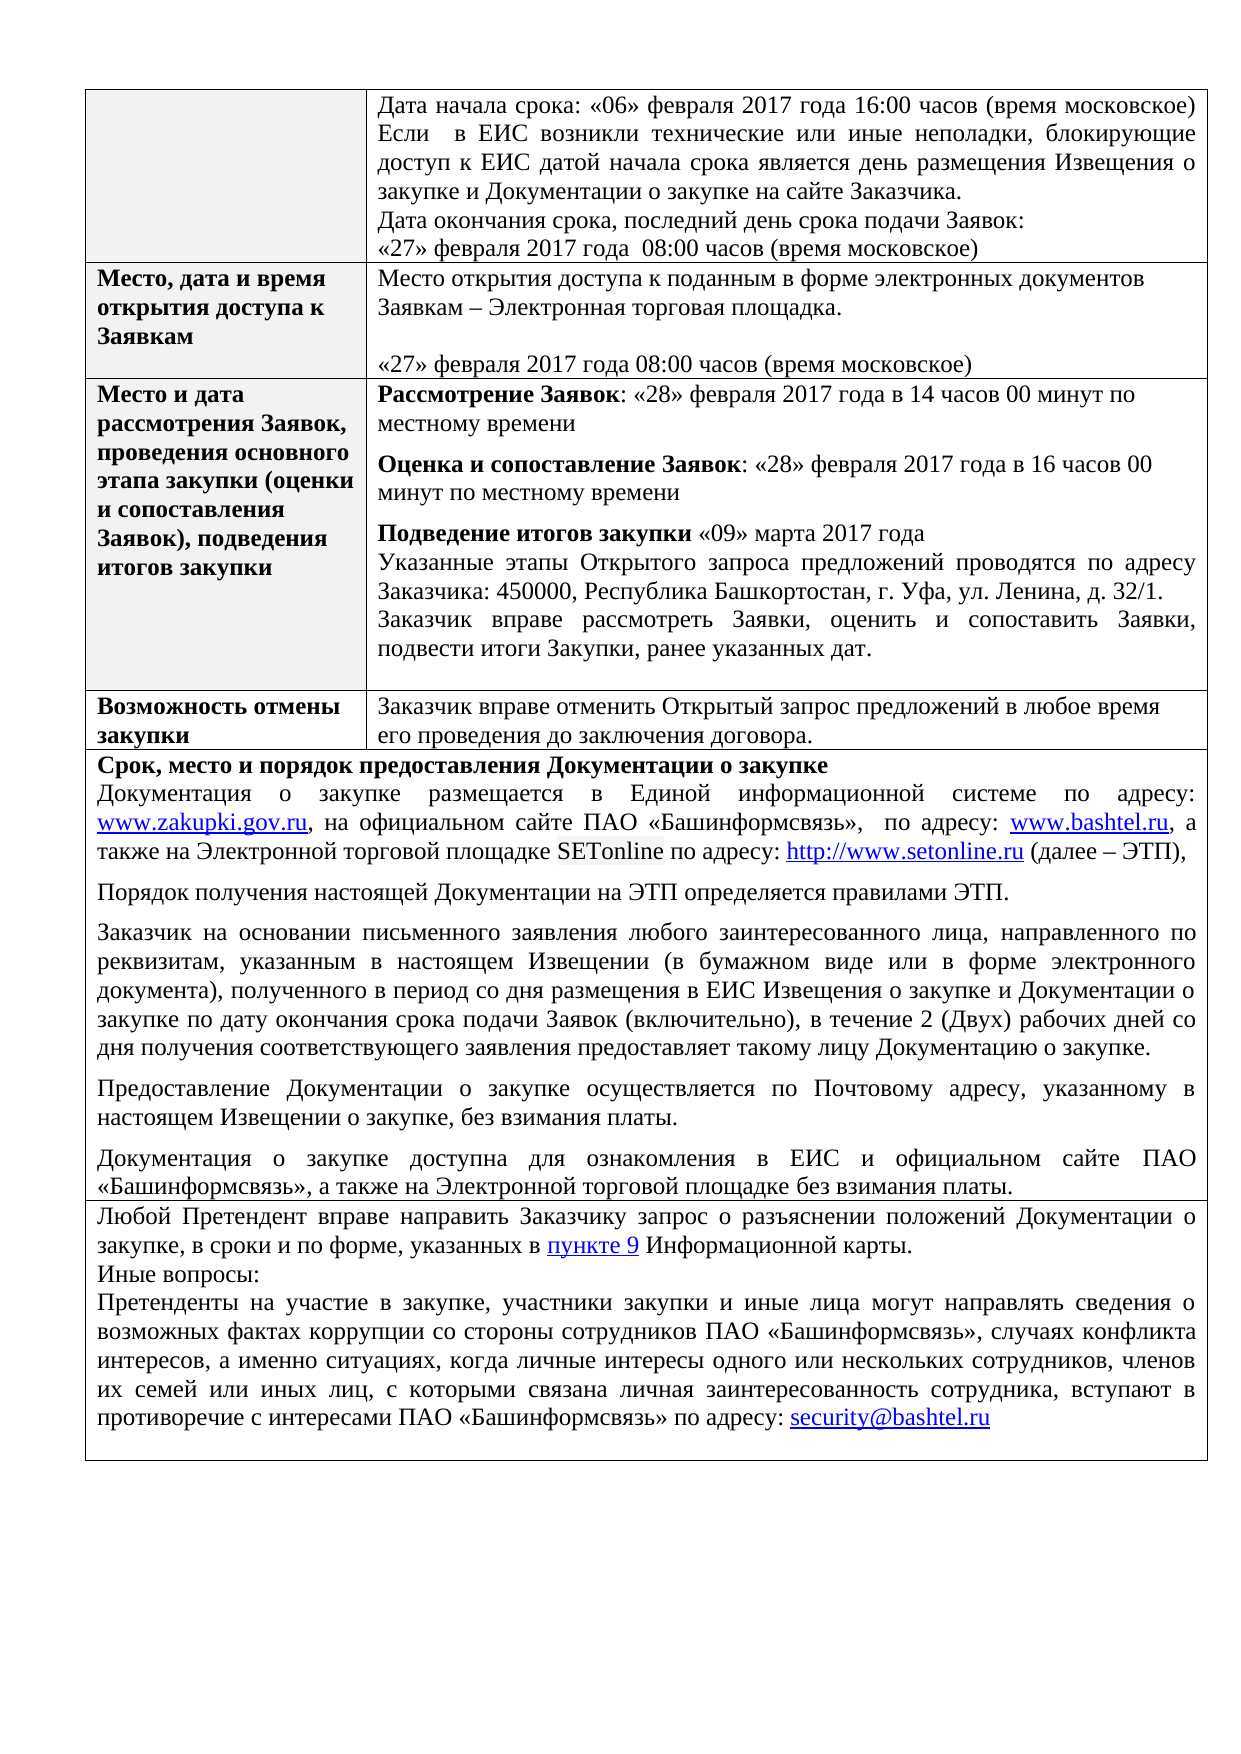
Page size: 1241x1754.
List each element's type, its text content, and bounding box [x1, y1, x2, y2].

table_cell Место открытия доступа к поданным в форме электронных документов Заявкам – Электронная торговая площадка. «27» февраля 2017 года 08:00 часов (время московское) [367, 263, 1207, 378]
table_cell Место, дата и время открытия доступа к Заявкам [86, 263, 366, 378]
table_cell Возможность отмены закупки [86, 691, 366, 749]
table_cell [367, 90, 1207, 262]
table_cell Рассмотрение Заявок: «28» февраля 2017 года в 14 часов 00 минут по местному времени Оценка и сопоставление Заявок: «28» февраля 2017 года в 16 часов 00 минут по местному времени Подведение итогов закупки «09» марта 2017 года Указанные этапы Открытого запроса предложений проводятся по адресу Заказчика: 450000, Республика Башкортостан, г. Уфа, ул. Ленина, д. 32/1. Заказчик вправе рассмотреть Заявки, оценить и сопоставить Заявки, подвести итоги Закупки, ранее указанных дат. [367, 379, 1207, 690]
table_cell Заказчик вправе отменить Открытый запрос предложений в любое время его проведения до заключения договора. [367, 691, 1207, 749]
table_cell Любой Претендент вправе направить Заказчику запрос о разъяснении положений Документации о закупке, в сроки и по форме, указанных в пункте 9 Информационной карты. Иные вопросы: Претенденты на участие в закупке, участники закупки и иные лица могут направлять сведения о возможных фактах коррупции со стороны сотрудников ПАО «Башинформсвязь», случаях конфликта интересов, а именно ситуациях, когда личные интересы одного или нескольких сотрудников, членов их семей или иных лиц, с которыми связана личная заинтересованность сотрудника, вступают в противоречие с интересами ПАО «Башинформсвязь» по адресу: security@bashtel.ru [86, 1201, 1207, 1460]
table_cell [86, 90, 366, 262]
table_cell Место и дата рассмотрения Заявок, проведения основного этапа закупки (оценки и сопоставления Заявок), подведения итогов закупки [86, 379, 366, 690]
table_cell Срок, место и порядок предоставления Документации о закупке Документация о закупке размещается в Единой информационной системе по адресу: www.zakupki.gov.ru, на официальном сайте ПАО «Башинформсвязь», по адресу: www.bashtel.ru, а также на Электронной торговой площадке SETonline по адресу: http://www.setonline.ru (далее – ЭТП), Порядок получения настоящей Документации на ЭТП определяется правилами ЭТП. Заказчик на основании письменного заявления любого заинтересованного лица, направленного по реквизитам, указанным в настоящем Извещении (в бумажном виде или в форме электронного документа), полученного в период со дня размещения в ЕИС Извещения о закупке и Документации о закупке по дату окончания срока подачи Заявок (включительно), в течение 2 (Двух) рабочих дней со дня получения соответствующего заявления предоставляет такому лицу Документацию о закупке. Предоставление Документации о закупке осуществляется по Почтовому адресу, указанному в настоящем Извещении о закупке, без взимания платы. Документация о закупке доступна для ознакомления в ЕИС и официальном сайте ПАО «Башинформсвязь», а также на Электронной торговой площадке без взимания платы. [86, 750, 1207, 1200]
